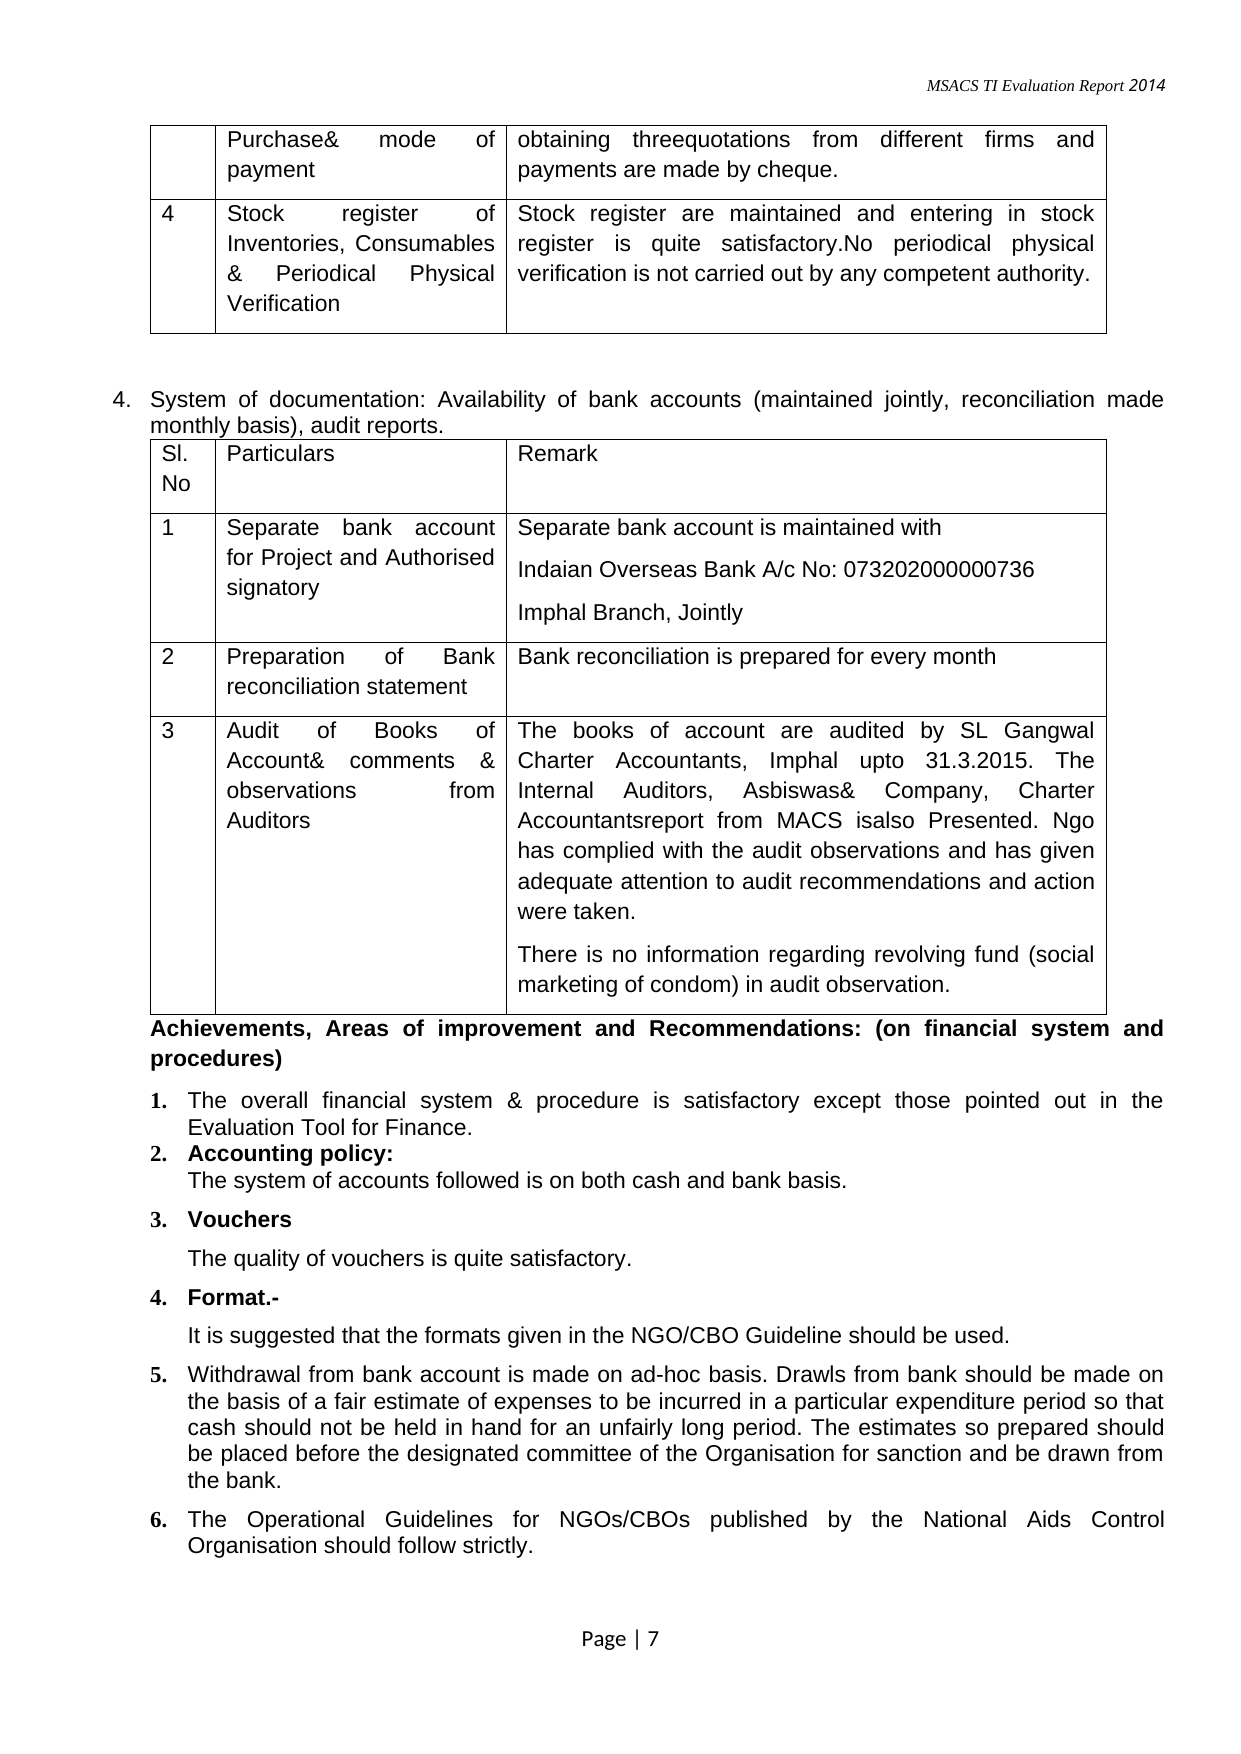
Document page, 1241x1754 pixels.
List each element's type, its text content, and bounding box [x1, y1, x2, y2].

table_cell 1 [151, 514, 215, 642]
list System of documentation: Availability of bank accounts (maintained jointly, reconciliation made monthly basis), audit reports. [112, 386, 1165, 438]
table_header Remark [507, 440, 1106, 512]
table_header Particulars [216, 440, 506, 512]
list The Operational Guidelines for NGOs/CBOs published by the National Aids Control Organisation should follow strictly. [150, 1506, 1165, 1558]
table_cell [507, 126, 1106, 198]
table_header Sl. No [151, 440, 215, 512]
table_cell 2 [151, 643, 215, 716]
list Accounting policy: [150, 1140, 1165, 1167]
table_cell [216, 126, 506, 198]
list Withdrawal from bank account is made on ad-hoc basis. Drawls from bank should be made on the basis of a fair estimate of expenses to be incurred in a particular expenditure period so that cash should not be held in hand for an unfairly long period. The estimates so prepared should be placed before the designated committee of the Organisation for sanction and be drawn from the bank. [150, 1361, 1165, 1493]
list The overall financial system & procedure is satisfactory except those pointed out in the Evaluation Tool for Finance. [150, 1087, 1165, 1140]
table_cell Stock register are maintained and entering in stock register is quite satisfactory.No periodical physical verification is not carried out by any competent authority. [507, 200, 1106, 333]
list Format.- [150, 1283, 1165, 1310]
table_cell 2 [151, 126, 215, 198]
text It is suggested that the formats given in the NGO/CBO Guideline should be used. [187, 1322, 1165, 1349]
table_cell Audit of Books of Account& comments & observations from Auditors [216, 717, 506, 1013]
table_cell Separate bank account for Project and Authorised signatory [216, 514, 506, 642]
table_cell The books of account are audited by SL Gangwal Charter Accountants, Imphal upto 31.3.2015. The Internal Auditors, Asbiswas& Company, Charter Accountantsreport from MACS isalso Presented. Ngo has complied with the audit observations and has given adequate attention to audit recommendations and action were taken. There is no information regarding revolving fund (social marketing of condom) in audit observation. [507, 717, 1106, 1013]
table_cell Bank reconciliation is prepared for every month [507, 643, 1106, 716]
text The system of accounts followed is on both cash and bank basis. [187, 1167, 1165, 1193]
text The quality of vouchers is quite satisfactory. [187, 1244, 1165, 1271]
text Achievements, Areas of improvement and Recommendations: (on financial system and procedures) [150, 1014, 1165, 1071]
list Vouchers [150, 1206, 1165, 1232]
table_cell Preparation of Bank reconciliation statement [216, 643, 506, 716]
table_cell Separate bank account is maintained with Indaian Overseas Bank A/c No: 073202000000736 Imphal Branch, Jointly [507, 514, 1106, 642]
table_cell Stock register of Inventories, Consumables & Periodical Physical Verification [216, 200, 506, 333]
table_cell 3 [151, 717, 215, 1013]
table_cell 4 [151, 200, 215, 333]
